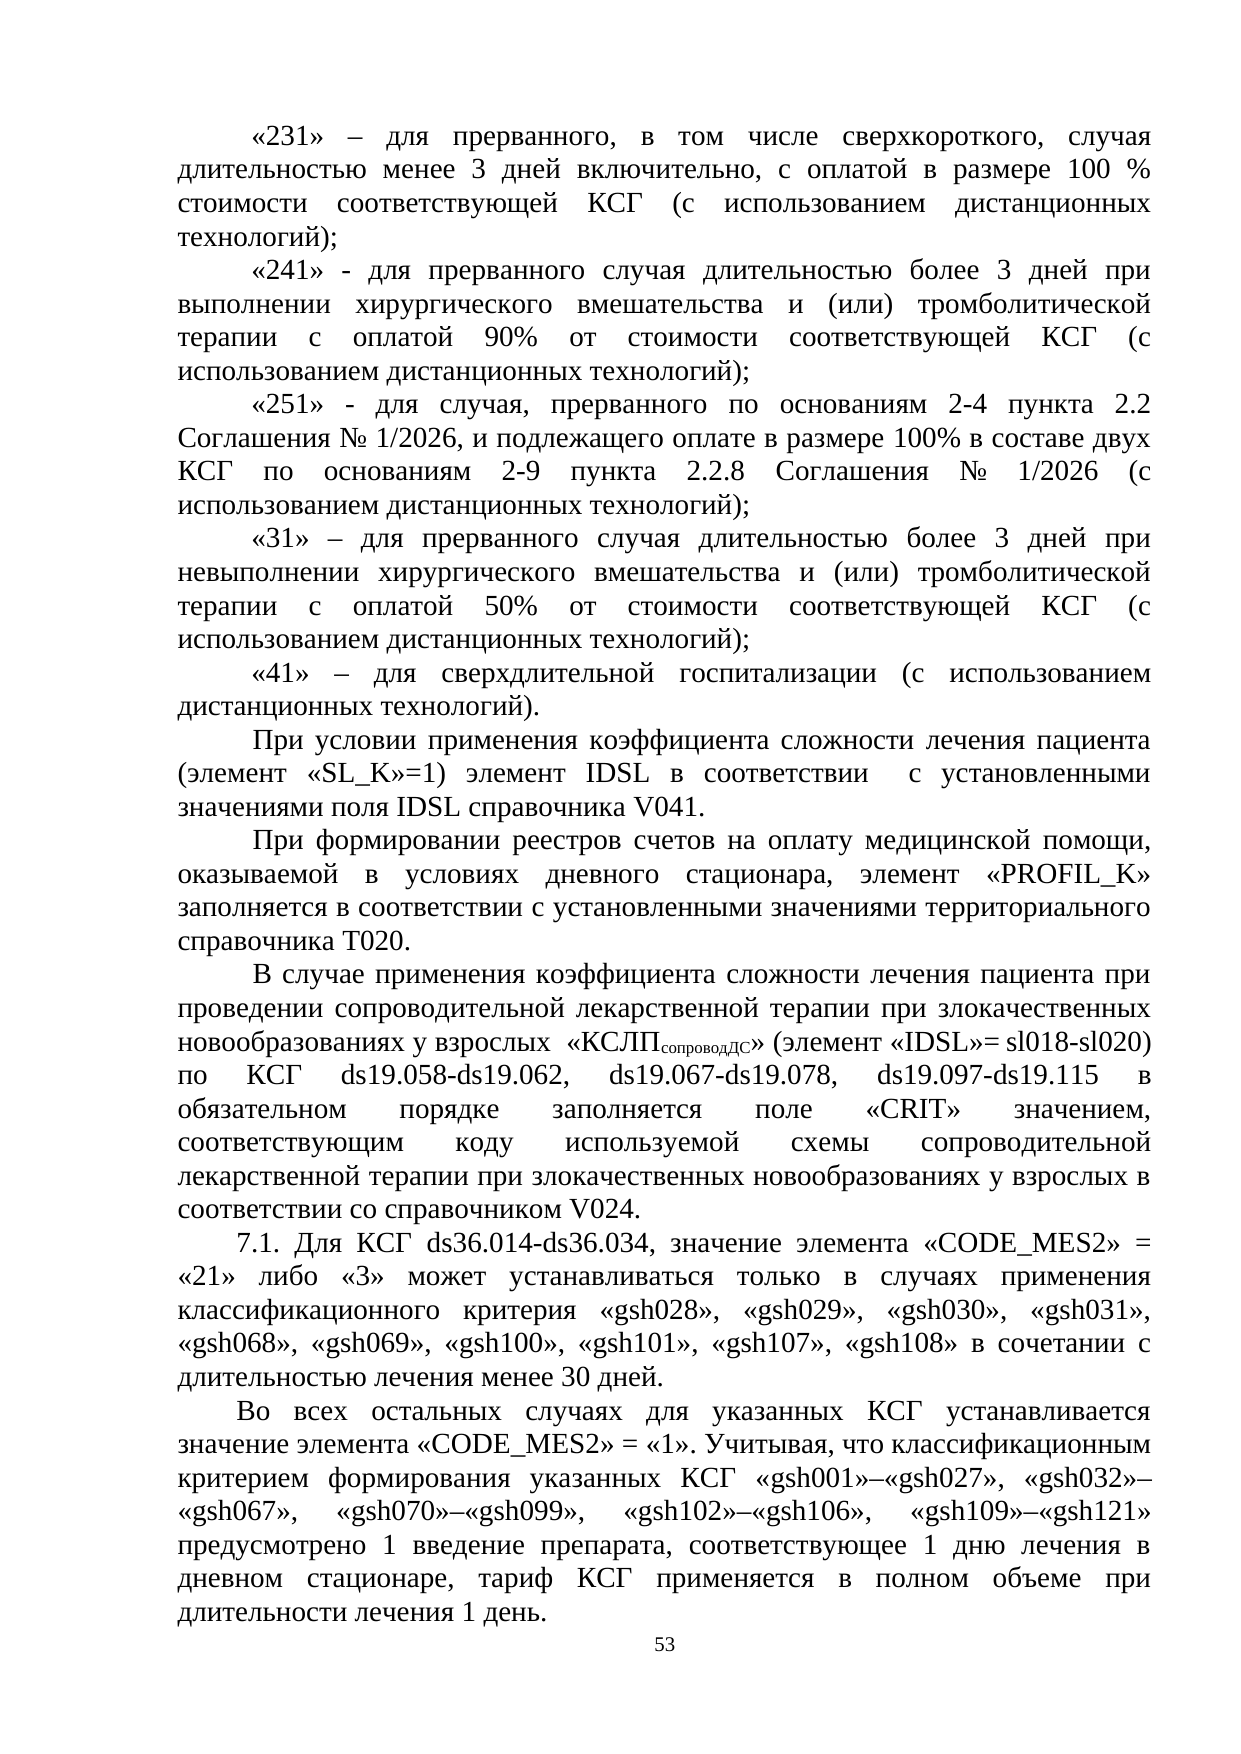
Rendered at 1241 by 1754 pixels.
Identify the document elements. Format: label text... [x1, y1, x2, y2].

text «31» – для прерванного случая длительностью более 3 дней при невыполнении хирургического вмешательства и (или) тромболитической терапии с оплатой 50% от стоимости соответствующей КСГ (с использованием дистанционных технологий); [177, 521, 1152, 655]
text При формировании реестров счетов на оплату медицинской помощи, оказываемой в условиях дневного стационара, элемент «PROFIL_K» заполняется в соответствии с установленными значениями территориального справочника T020. [177, 822, 1152, 957]
text «241» - для прерванного случая длительностью более 3 дней при выполнении хирургического вмешательства и (или) тромболитической терапии с оплатой 90% от стоимости соответствующей КСГ (с использованием дистанционных технологий); [177, 252, 1152, 386]
text «231» – для прерванного, в том числе сверхкороткого, случая длительностью менее 3 дней включительно, с оплатой в размере 100 % стоимости соответствующей КСГ (с использованием дистанционных технологий); [177, 118, 1152, 252]
text «251» - для случая, прерванного по основаниям 2-4 пункта 2.2 Соглашения № 1/2026, и подлежащего оплате в размере 100% в составе двух КСГ по основаниям 2-9 пункта 2.2.8 Соглашения № 1/2026 (с использованием дистанционных технологий); [177, 386, 1152, 521]
text 7.1. Для КСГ ds36.014-ds36.034, значение элемента «CODE_MES2» = «21» либо «3» может устанавливаться только в случаях применения классификационного критерия «gsh028», «gsh029», «gsh030», «gsh031», «gsh068», «gsh069», «gsh100», «gsh101», «gsh107», «gsh108» в сочетании с длительностью лечения менее 30 дней. [177, 1225, 1152, 1393]
text Во всех остальных случаях для указанных КСГ устанавливается значение элемента «CODE_MES2» = «1». Учитывая, что классификационным критерием формирования указанных КСГ «gsh001»–«gsh027», «gsh032»– «gsh067», «gsh070»–«gsh099», «gsh102»–«gsh106», «gsh109»–«gsh121» предусмотрено 1 введение препарата, соответствующее 1 дню лечения в дневном стационаре, тариф КСГ применяется в полном объеме при длительности лечения 1 день. [177, 1393, 1152, 1627]
text «41» – для сверхдлительной госпитализации (с использованием дистанционных технологий). [177, 655, 1152, 722]
text При условии применения коэффициента сложности лечения пациента (элемент «SL_K»=1) элемент IDSL в соответствии с установленными значениями поля IDSL справочника V041. [177, 722, 1152, 822]
text В случае применения коэффициента сложности лечения пациента при проведении сопроводительной лекарственной терапии при злокачественных новообразованиях у взрослых «КСЛПсопроводДС» (элемент «IDSL»= sl018-sl020) по КСГ ds19.058-ds19.062, ds19.067-ds19.078, ds19.097-ds19.115 в обязательном порядке заполняется поле «CRIT» значением, соответствующим коду используемой схемы сопроводительной лекарственной терапии при злокачественных новообразованиях у взрослых в соответствии со справочником V024. [177, 957, 1152, 1225]
